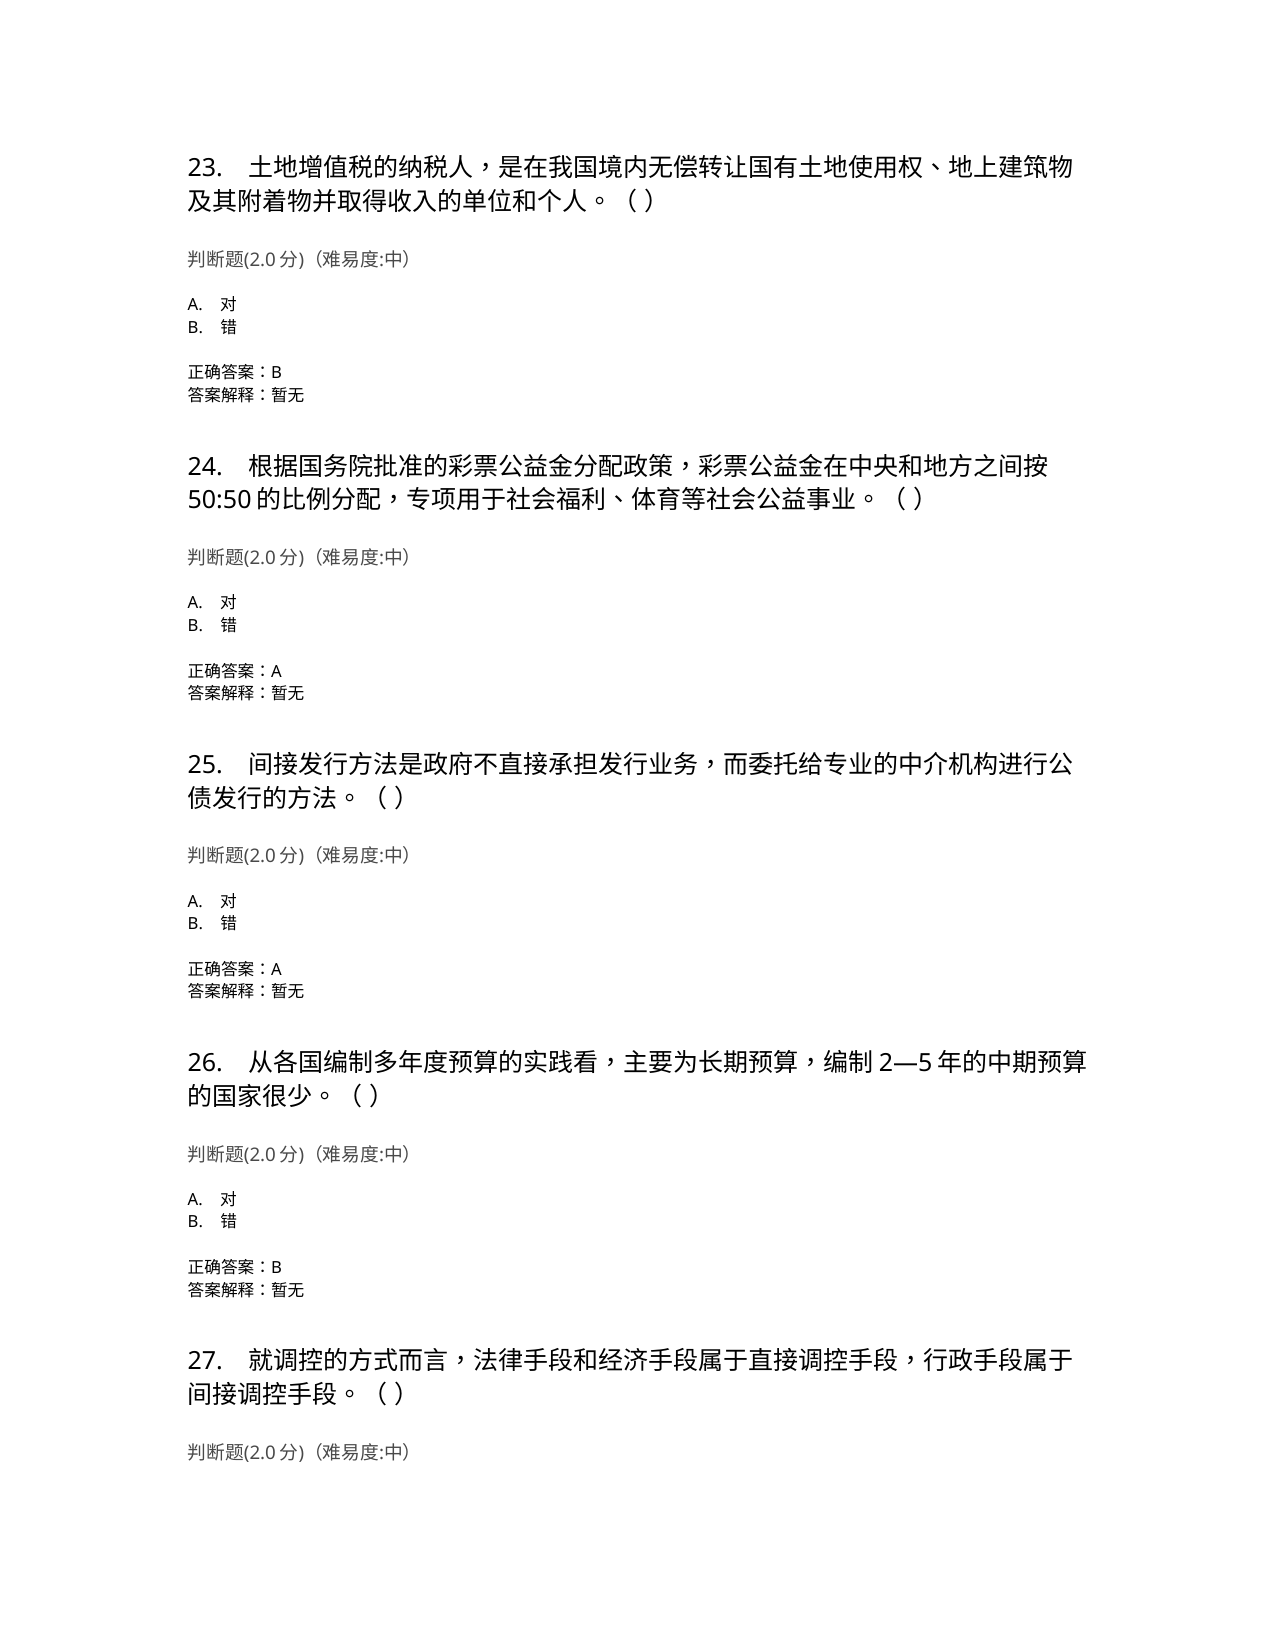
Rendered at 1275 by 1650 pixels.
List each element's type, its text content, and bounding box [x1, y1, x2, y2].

text A. 对 B. 错 正确答案：A 答案解释：暂无 [187, 889, 1087, 1003]
text 判断题(2.0分)（难易度:中） [187, 1439, 1087, 1464]
text 27. 就调控的方式而言，法律手段和经济手段属于直接调控手段，行政手段属于间接调控手段。（ ） [187, 1342, 1087, 1439]
text A. 对 B. 错 正确答案：B 答案解释：暂无 [187, 1187, 1087, 1301]
text 25. 间接发行方法是政府不直接承担发行业务，而委托给专业的中介机构进行公债发行的方法。（ ） [187, 746, 1087, 843]
text 判断题(2.0分)（难易度:中） [187, 545, 1087, 570]
text A. 对 B. 错 正确答案：A 答案解释：暂无 [187, 591, 1087, 704]
text 26. 从各国编制多年度预算的实践看，主要为长期预算，编制2—5年的中期预算的国家很少。（ ） [187, 1044, 1087, 1141]
text 23. 土地增值税的纳税人，是在我国境内无偿转让国有土地使用权、地上建筑物及其附着物并取得收入的单位和个人。（ ） [187, 150, 1087, 247]
text A. 对 B. 错 正确答案：B 答案解释：暂无 [187, 293, 1087, 406]
text 判断题(2.0分)（难易度:中） [187, 247, 1087, 272]
text 判断题(2.0分)（难易度:中） [187, 1141, 1087, 1166]
text 24. 根据国务院批准的彩票公益金分配政策，彩票公益金在中央和地方之间按50:50的比例分配，专项用于社会福利、体育等社会公益事业。（ ） [187, 448, 1087, 545]
text 判断题(2.0分)（难易度:中） [187, 843, 1087, 868]
